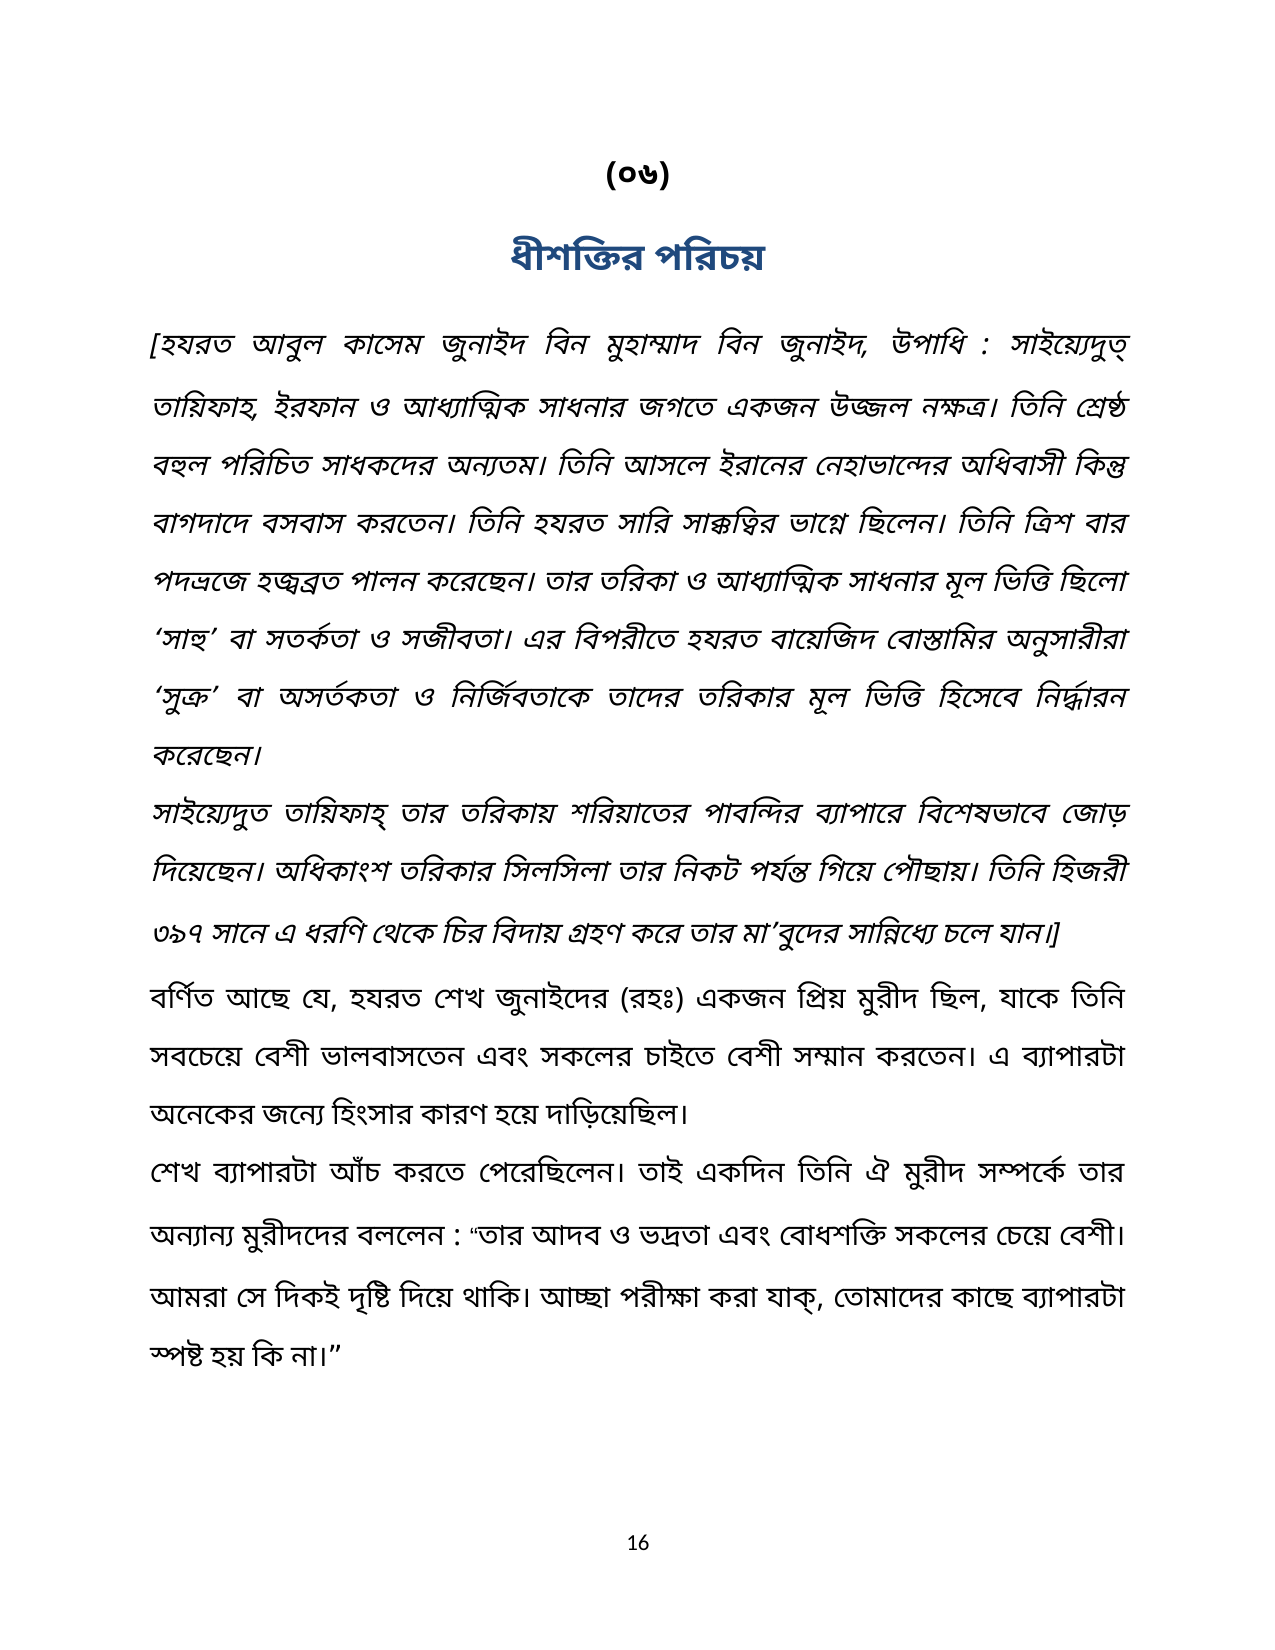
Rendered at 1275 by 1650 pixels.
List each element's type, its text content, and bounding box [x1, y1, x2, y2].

text বর্ণিত আছে যে, হযরত শেখ জুনাইদের (রহঃ) একজন প্রিয় মুরীদ ছিল, যাকে তিনি সবচেয়ে বেশী ভালবাসতেন এবং সকলের চাইতে বেশী সম্মান করতেন। এ ব্যাপারটা অনেকের জন্যে হিংসার কারণ হয়ে দাড়িয়েছিল। [150, 977, 1125, 1136]
text (০৬) [150, 150, 1125, 199]
text সাইয়্যেদুত তায়িফাহ্ তার তরিকায় শরিয়াতের পাবন্দির ব্যাপারে বিশেষভাবে জোড় দিয়েছেন। অধিকাংশ তরিকার সিলসিলা তার নিকট পর্যন্ত গিয়ে পৌছায়। তিনি হিজরী ৩৯৭ সানে এ ধরণি থেকে চির বিদায় গ্রহণ করে তার মা’বুদের সান্নিধ্যে চলে যান।] [150, 796, 1125, 956]
text [হযরত আবুল কাসেম জুনাইদ বিন মুহাম্মাদ বিন জুনাইদ, উপাধি : সাইয়্যেদুত্ তায়িফাহ, ইরফান ও আধ্যাত্মিক সাধনার জগতে একজন উজ্জল নক্ষত্র। তিনি শ্রেষ্ঠ বহুল পরিচিত সাধকদের অন্যতম। তিনি আসলে ইরানের নেহাভান্দের অধিবাসী কিন্তু বাগদাদে বসবাস করতেন। তিনি হযরত সারি সাক্কত্বির ভাগ্নে ছিলেন। তিনি ত্রিশ বার পদভ্রজে হজ্বব্রত পালন করেছেন। তার তরিকা ও আধ্যাত্মিক সাধনার মূল ভিত্তি ছিলো ‘সাহু’ বা সতর্কতা ও সজীবতা। এর বিপরীতে হযরত বায়েজিদ বোস্তামির অনুসারীরা ‘সুক্র’ বা অসর্তকতা ও নির্জিবতাকে তাদের তরিকার মূল ভিত্তি হিসেবে নির্দ্ধারন করেছেন। [150, 323, 1125, 777]
text শেখ ব্যাপারটা আঁচ করতে পেরেছিলেন। তাই একদিন তিনি ঐ মুরীদ সম্পর্কে তার অন্যান্য মুরীদদের বললেন : “তার আদব ও ভদ্রতা এবং বোধশক্তি সকলের চেয়ে বেশী। আমরা সে দিকই দৃষ্টি দিয়ে থাকি। আচ্ছা পরীক্ষা করা যাক্, তোমাদের কাছে ব্যাপারটা স্পষ্ট হয় কি না।” [150, 1155, 1125, 1378]
subtitle ধীশক্তির পরিচয় [150, 236, 1125, 286]
